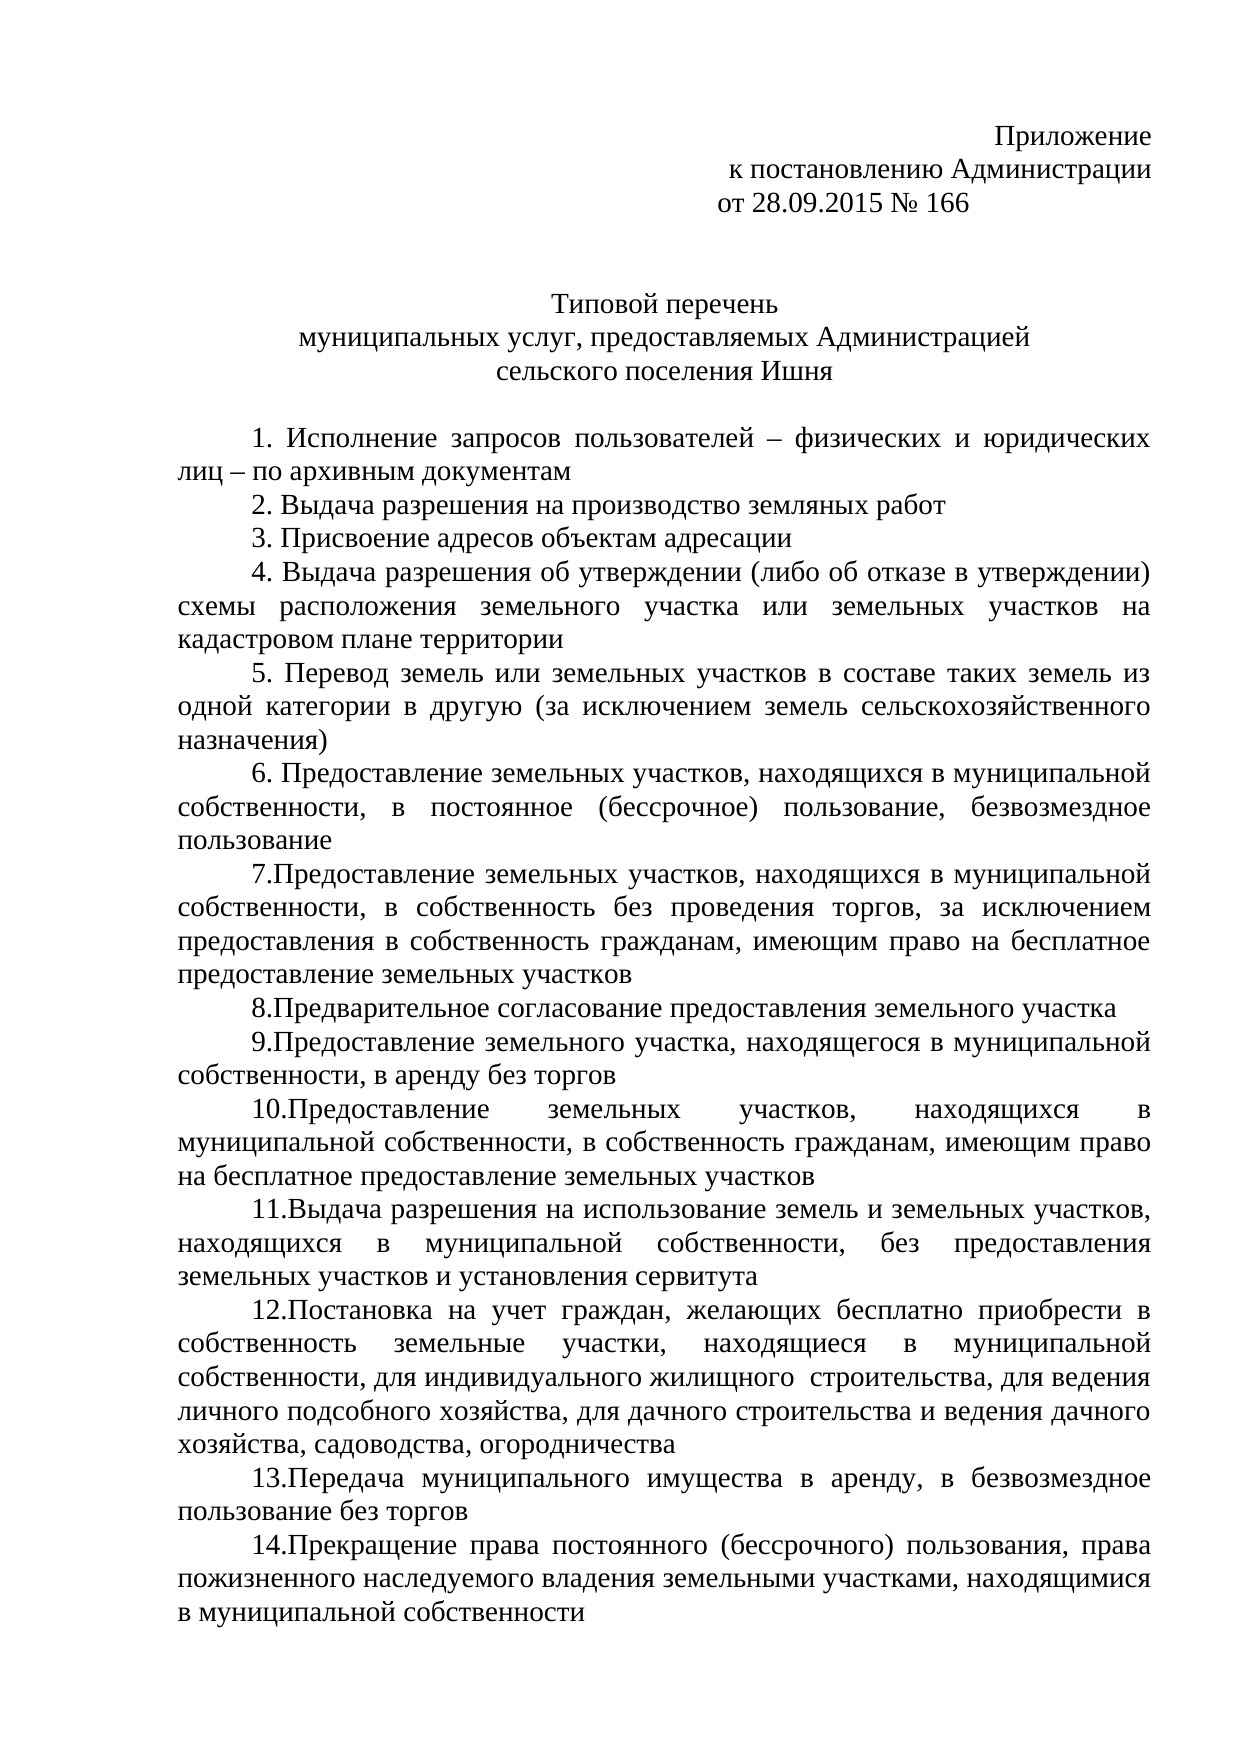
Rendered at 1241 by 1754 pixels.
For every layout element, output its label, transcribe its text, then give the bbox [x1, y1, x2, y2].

text 4. Выдача разрешения об утверждении (либо об отказе в утверждении) схемы расположения земельного участка или земельных участков на кадастровом плане территории [177, 554, 1152, 655]
text 11.Выдача разрешения на использование земель и земельных участков, находящихся в муниципальной собственности, без предоставления земельных участков и установления сервитута [177, 1191, 1152, 1292]
text муниципальных услуг, предоставляемых Администрацией [177, 319, 1152, 353]
text сельского поселения Ишня [177, 353, 1152, 386]
text 5. Перевод земель или земельных участков в составе таких земель из одной категории в другую (за исключением земель сельскохозяйственного назначения) [177, 655, 1152, 755]
text к постановлению Администрации [177, 152, 1152, 185]
text 6. Предоставление земельных участков, находящихся в муниципальной собственности, в постоянное (бессрочное) пользование, безвозмездное пользование [177, 755, 1152, 856]
text 1. Исполнение запросов пользователей – физических и юридических лиц – по архивным документам [177, 420, 1152, 487]
text 2. Выдача разрешения на производство земляных работ [177, 487, 1152, 521]
text 12.Постановка на учет граждан, желающих бесплатно приобрести в собственность земельные участки, находящиеся в муниципальной собственности, для индивидуального жилищного строительства, для ведения личного подсобного хозяйства, для дачного строительства и ведения дачного хозяйства, садоводства, огородничества [177, 1292, 1152, 1460]
text Приложение [177, 118, 1152, 152]
text 8.Предварительное согласование предоставления земельного участка [177, 990, 1152, 1024]
text 10.Предоставление земельных участков, находящихся в муниципальной собственности, в собственность гражданам, имеющим право на бесплатное предоставление земельных участков [177, 1091, 1152, 1191]
text 3. Присвоение адресов объектам адресации [177, 521, 1152, 554]
text 13.Передача муниципального имущества в аренду, в безвозмездное пользование без торгов [177, 1460, 1152, 1527]
text Типовой перечень [177, 286, 1152, 319]
text 14.Прекращение права постоянного (бессрочного) пользования, права пожизненного наследуемого владения земельными участками, находящимися в муниципальной собственности [177, 1527, 1152, 1627]
text от 28.09.2015 № 166 [177, 185, 1152, 219]
text 9.Предоставление земельного участка, находящегося в муниципальной собственности, в аренду без торгов [177, 1024, 1152, 1091]
text 7.Предоставление земельных участков, находящихся в муниципальной собственности, в собственность без проведения торгов, за исключением предоставления в собственность гражданам, имеющим право на бесплатное предоставление земельных участков [177, 856, 1152, 990]
